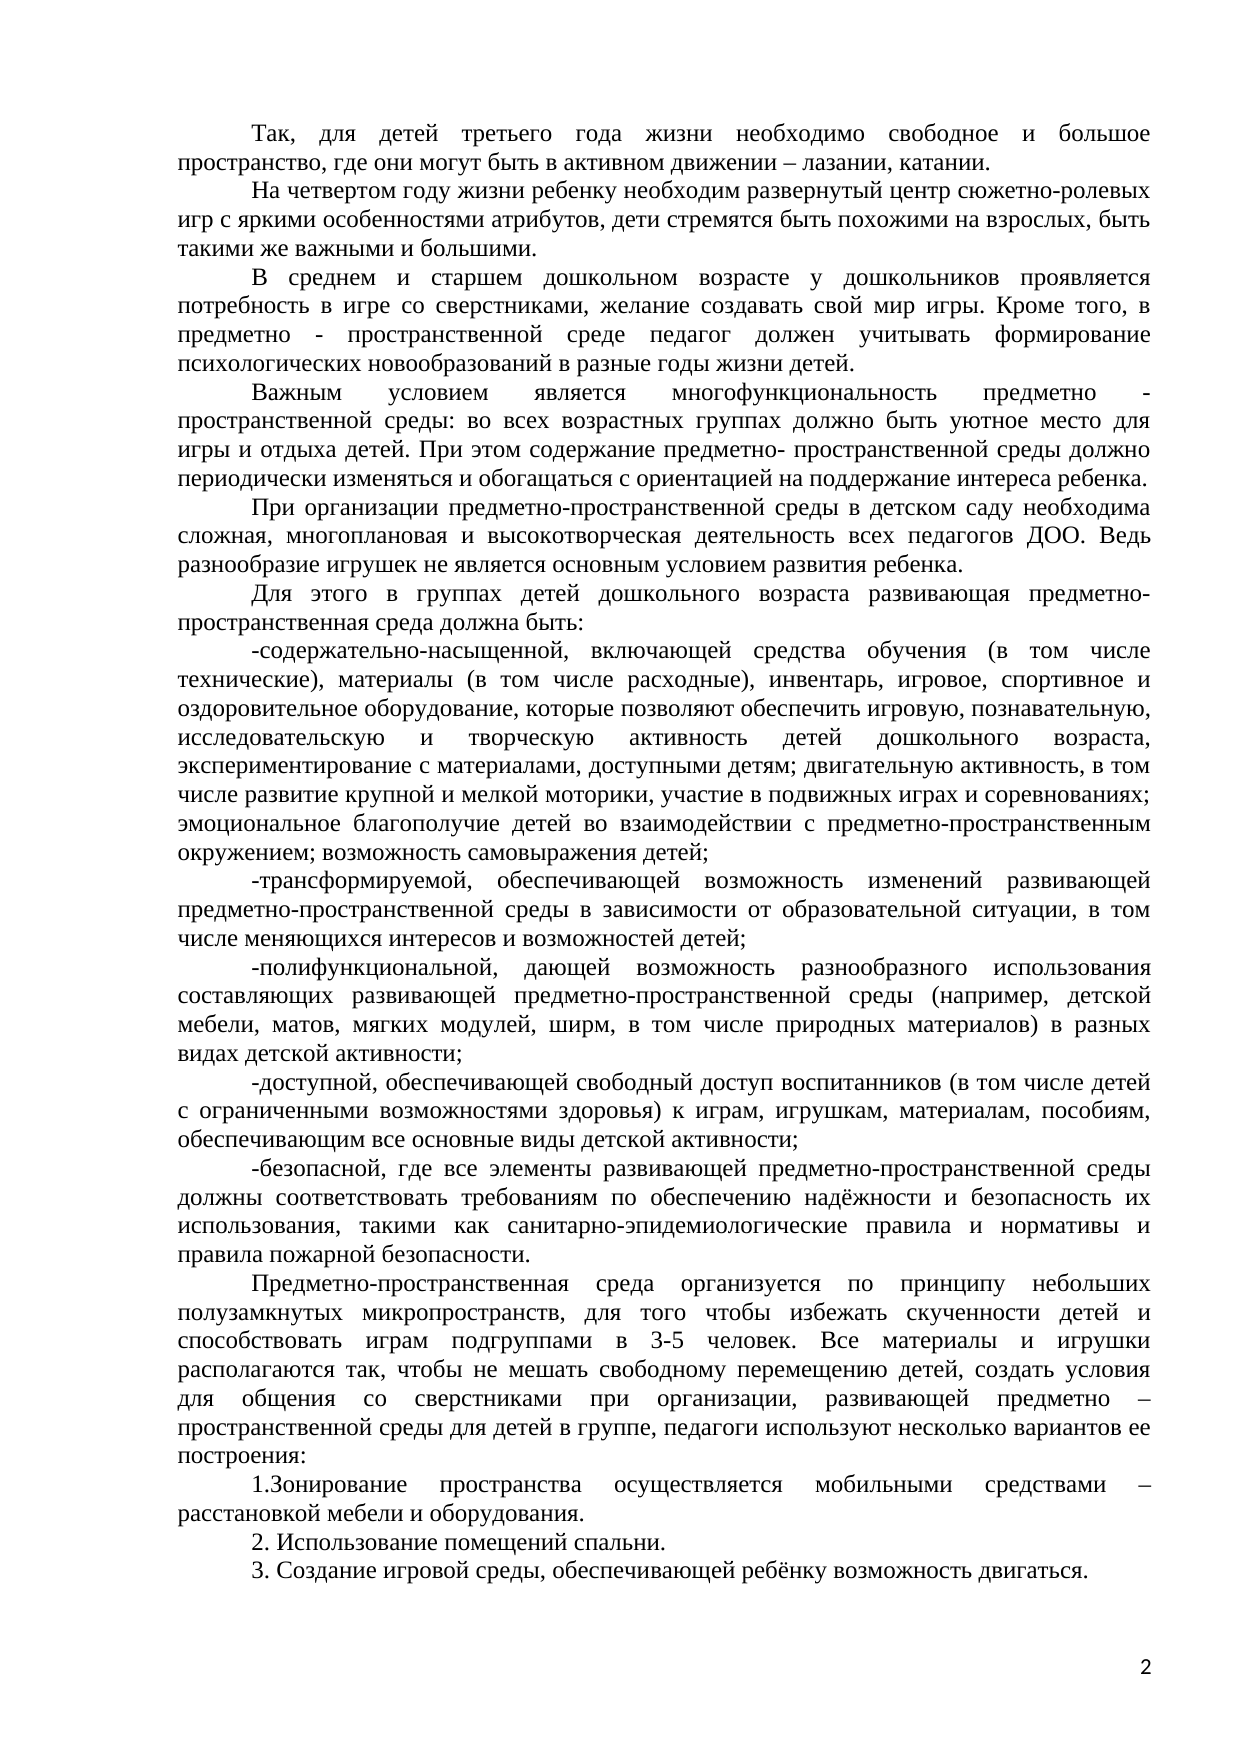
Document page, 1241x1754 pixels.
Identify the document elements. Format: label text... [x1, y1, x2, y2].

text На четвертом году жизни ребенку необходим развернутый центр сюжетно-ролевых игр с яркими особенностями атрибутов, дети стремятся быть похожими на взрослых, быть такими же важными и большими. [177, 176, 1152, 262]
text Важным условием является многофункциональность предметно - пространственной среды: во всех возрастных группах должно быть уютное место для игры и отдыха детей. При этом содержание предметно- пространственной среды должно периодически изменяться и обогащаться с ориентацией на поддержание интереса ребенка. [177, 377, 1152, 492]
text 1.Зонирование пространства осуществляется мобильными средствами – расстановкой мебели и оборудования. [177, 1469, 1152, 1527]
text 2. Использование помещений спальни. [177, 1527, 1152, 1556]
text В среднем и старшем дошкольном возрасте у дошкольников проявляется потребность в игре со сверстниками, желание создавать свой мир игры. Кроме того, в предметно - пространственной среде педагог должен учитывать формирование психологических новообразований в разные годы жизни детей. [177, 262, 1152, 377]
text -трансформируемой, обеспечивающей возможность изменений развивающей предметно-пространственной среды в зависимости от образовательной ситуации, в том числе меняющихся интересов и возможностей детей; [177, 866, 1152, 952]
text 3. Создание игровой среды, обеспечивающей ребёнку возможность двигаться. [177, 1556, 1152, 1584]
text -доступной, обеспечивающей свободный доступ воспитанников (в том числе детей с ограниченными возможностями здоровья) к играм, игрушкам, материалам, пособиям, обеспечивающим все основные виды детской активности; [177, 1067, 1152, 1153]
text Предметно-пространственная среда организуется по принципу небольших полузамкнутых микропространств, для того чтобы избежать скученности детей и способствовать играм подгруппами в 3-5 человек. Все материалы и игрушки располагаются так, чтобы не мешать свободному перемещению детей, создать условия для общения со сверстниками при организации, развивающей предметно – пространственной среды для детей в группе, педагоги используют несколько вариантов ее построения: [177, 1268, 1152, 1469]
text Для этого в группах детей дошкольного возраста развивающая предметно-пространственная среда должна быть: [177, 578, 1152, 636]
text Так, для детей третьего года жизни необходимо свободное и большое пространство, где они могут быть в активном движении – лазании, катании. [177, 118, 1152, 176]
text -полифункциональной, дающей возможность разнообразного использования составляющих развивающей предметно-пространственной среды (например, детской мебели, матов, мягких модулей, ширм, в том числе природных материалов) в разных видах детской активности; [177, 952, 1152, 1067]
text -содержательно-насыщенной, включающей средства обучения (в том числе технические), материалы (в том числе расходные), инвентарь, игровое, спортивное и оздоровительное оборудование, которые позволяют обеспечить игровую, познавательную, исследовательскую и творческую активность детей дошкольного возраста, экспериментирование с материалами, доступными детям; двигательную активность, в том числе развитие крупной и мелкой моторики, участие в подвижных играх и соревнованиях; эмоциональное благополучие детей во взаимодействии с предметно-пространственным окружением; возможность самовыражения детей; [177, 636, 1152, 866]
text -безопасной, где все элементы развивающей предметно-пространственной среды должны соответствовать требованиям по обеспечению надёжности и безопасность их использования, такими как санитарно-эпидемиологические правила и нормативы и правила пожарной безопасности. [177, 1153, 1152, 1268]
text При организации предметно-пространственной среды в детском саду необходима сложная, многоплановая и высокотворческая деятельность всех педагогов ДОО. Ведь разнообразие игрушек не является основным условием развития ребенка. [177, 492, 1152, 578]
